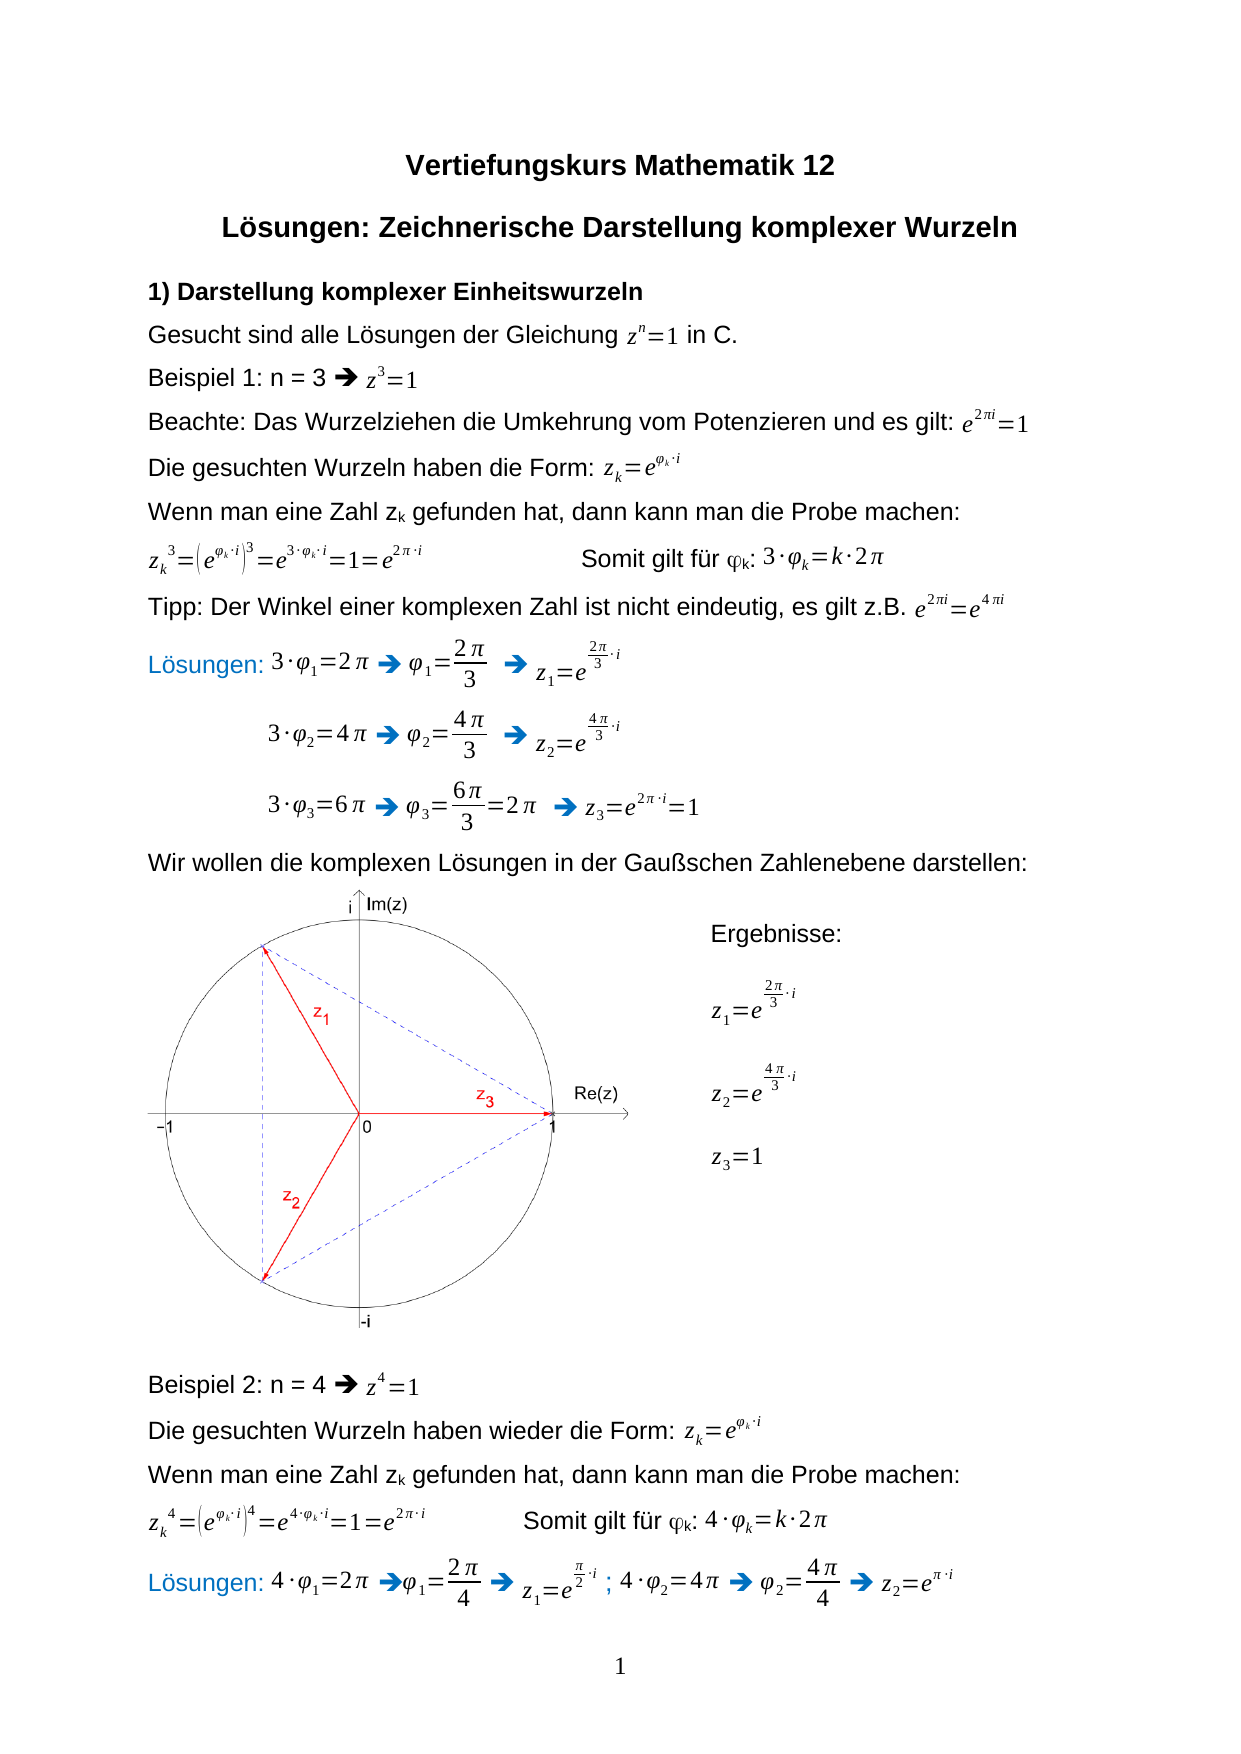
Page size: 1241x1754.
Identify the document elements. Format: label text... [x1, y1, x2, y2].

picture [147, 889, 629, 1328]
text Gesucht sind alle Lösungen der Gleichung in C. [148, 318, 1093, 349]
text Lösungen: [148, 634, 1093, 693]
text Wenn man eine Zahl zk gefunden hat, dann kann man die Probe machen: [148, 497, 1093, 526]
text Tipp: Der Winkel einer komplexen Zahl ist nicht eindeutig, es gilt z.B. [148, 590, 1093, 622]
text Vertiefungskurs Mathematik 12 [148, 148, 1093, 181]
text Somit gilt für k: [148, 538, 1093, 578]
text Beispiel 1: n = 3 [148, 362, 1093, 393]
text Wir wollen die komplexen Lösungen in der Gaußschen Zahlenebene darstellen: [148, 848, 1093, 877]
text Lösungen: Zeichnerische Darstellung komplexer Wurzeln [148, 210, 1093, 243]
text Die gesuchten Wurzeln haben wieder die Form: [148, 1412, 1093, 1447]
text 1) Darstellung komplexer Einheitswurzeln [148, 277, 1093, 306]
text Lösungen: ; [148, 1553, 1093, 1612]
text Somit gilt für k: [148, 1501, 1093, 1541]
text Beachte: Das Wurzelziehen die Umkehrung vom Potenzieren und es gilt: [148, 406, 1093, 437]
text Beispiel 2: n = 4 [148, 1368, 1093, 1399]
text Die gesuchten Wurzeln haben die Form: [148, 449, 1093, 485]
text Wenn man eine Zahl zk gefunden hat, dann kann man die Probe machen: [148, 1460, 1093, 1489]
